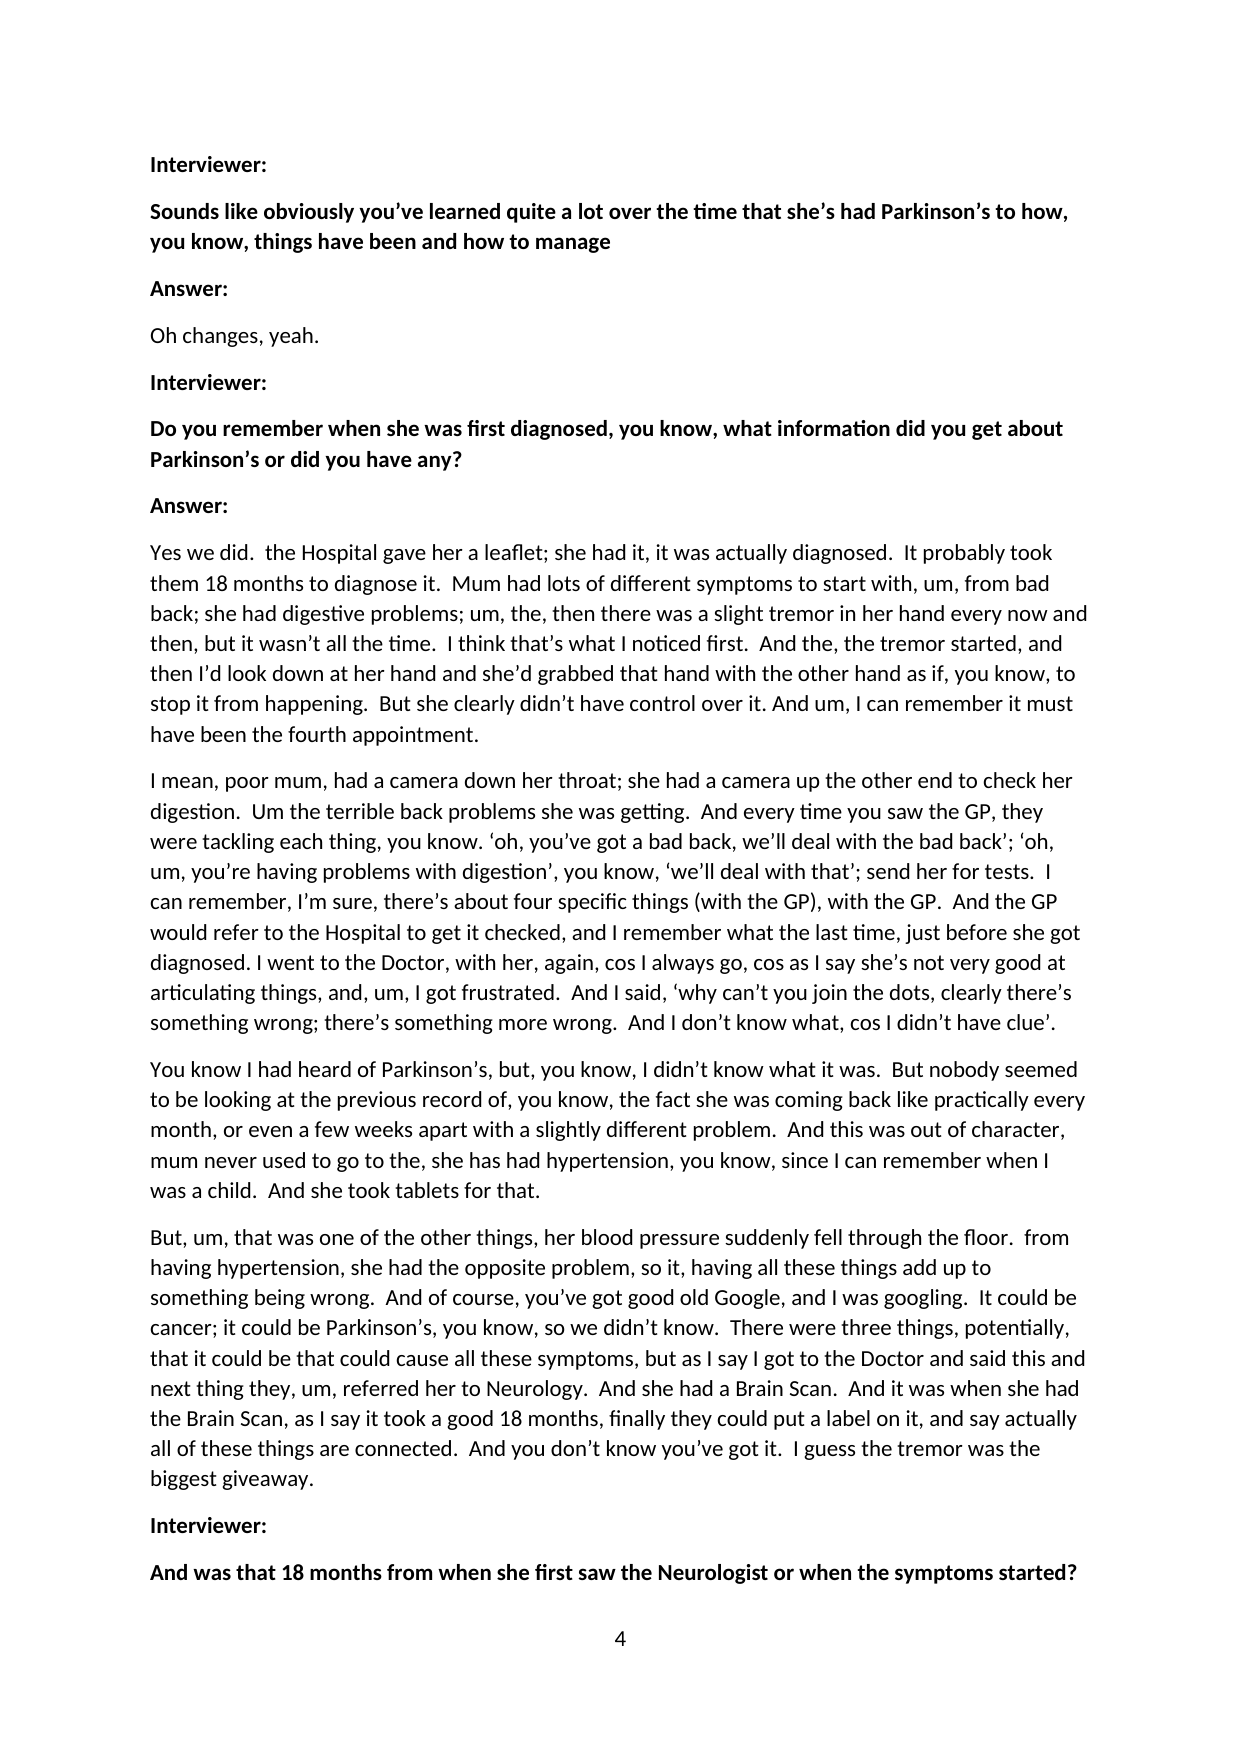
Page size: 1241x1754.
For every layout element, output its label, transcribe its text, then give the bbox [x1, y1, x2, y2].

text Interviewer: [150, 1511, 1090, 1539]
text Do you remember when she was first diagnosed, you know, what information did you get about Parkinson’s or did you have any? [150, 414, 1090, 473]
text I mean, poor mum, had a camera down her throat; she had a camera up the other end to check her digestion. Um the terrible back problems she was getting. And every time you saw the GP, they were tackling each thing, you know. ‘oh, you’ve got a bad back, we’ll deal with the bad back’; ‘oh, um, you’re having problems with digestion’, you know, ‘we’ll deal with that’; send her for tests. I can remember, I’m sure, there’s about four specific things (with the GP), with the GP. And the GP would refer to the Hospital to get it checked, and I remember what the last time, just before she got diagnosed. I went to the Doctor, with her, again, cos I always go, cos as I say she’s not very good at articulating things, and, um, I got frustrated. And I said, ‘why can’t you join the dots, clearly there’s something wrong; there’s something more wrong. And I don’t know what, cos I didn’t have clue’. [150, 767, 1090, 1036]
text Answer: [150, 492, 1090, 520]
text Interviewer: [150, 368, 1090, 396]
text Interviewer: [150, 150, 1090, 178]
text But, um, that was one of the other things, her blood pressure suddenly fell through the floor. from having hypertension, she had the opposite problem, so it, having all these things add up to something being wrong. And of course, you’ve got good old Google, and I was googling. It could be cancer; it could be Parkinson’s, you know, so we didn’t know. There were three things, potentially, that it could be that could cause all these symptoms, but as I say I got to the Doctor and said this and next thing they, um, referred her to Neurology. And she had a Brain Scan. And it was when she had the Brain Scan, as I say it took a good 18 months, finally they could put a label on it, and say actually all of these things are connected. And you don’t know you’ve got it. I guess the tremor was the biggest giveaway. [150, 1223, 1090, 1493]
text Answer: [150, 274, 1090, 302]
text And was that 18 months from when she first saw the Neurologist or when the symptoms started? [150, 1558, 1090, 1586]
text Sounds like obviously you’ve learned quite a lot over the time that she’s had Parkinson’s to how, you know, things have been and how to manage [150, 197, 1090, 255]
text You know I had heard of Parkinson’s, but, you know, I didn’t know what it was. But nobody seemed to be looking at the previous record of, you know, the fact she was coming back like practically every month, or even a few weeks apart with a slightly different problem. And this was out of character, mum never used to go to the, she has had hypertension, you know, since I can remember when I was a child. And she took tablets for that. [150, 1055, 1090, 1204]
text Oh changes, yeah. [150, 321, 1090, 349]
text Yes we did. the Hospital gave her a leaflet; she had it, it was actually diagnosed. It probably took them 18 months to diagnose it. Mum had lots of different symptoms to start with, um, from bad back; she had digestive problems; um, the, then there was a slight tremor in her hand every now and then, but it wasn’t all the time. I think that’s what I noticed first. And the, the tremor started, and then I’d look down at her hand and she’d grabbed that hand with the other hand as if, you know, to stop it from happening. But she clearly didn’t have control over it. And um, I can remember it must have been the fourth appointment. [150, 538, 1090, 748]
